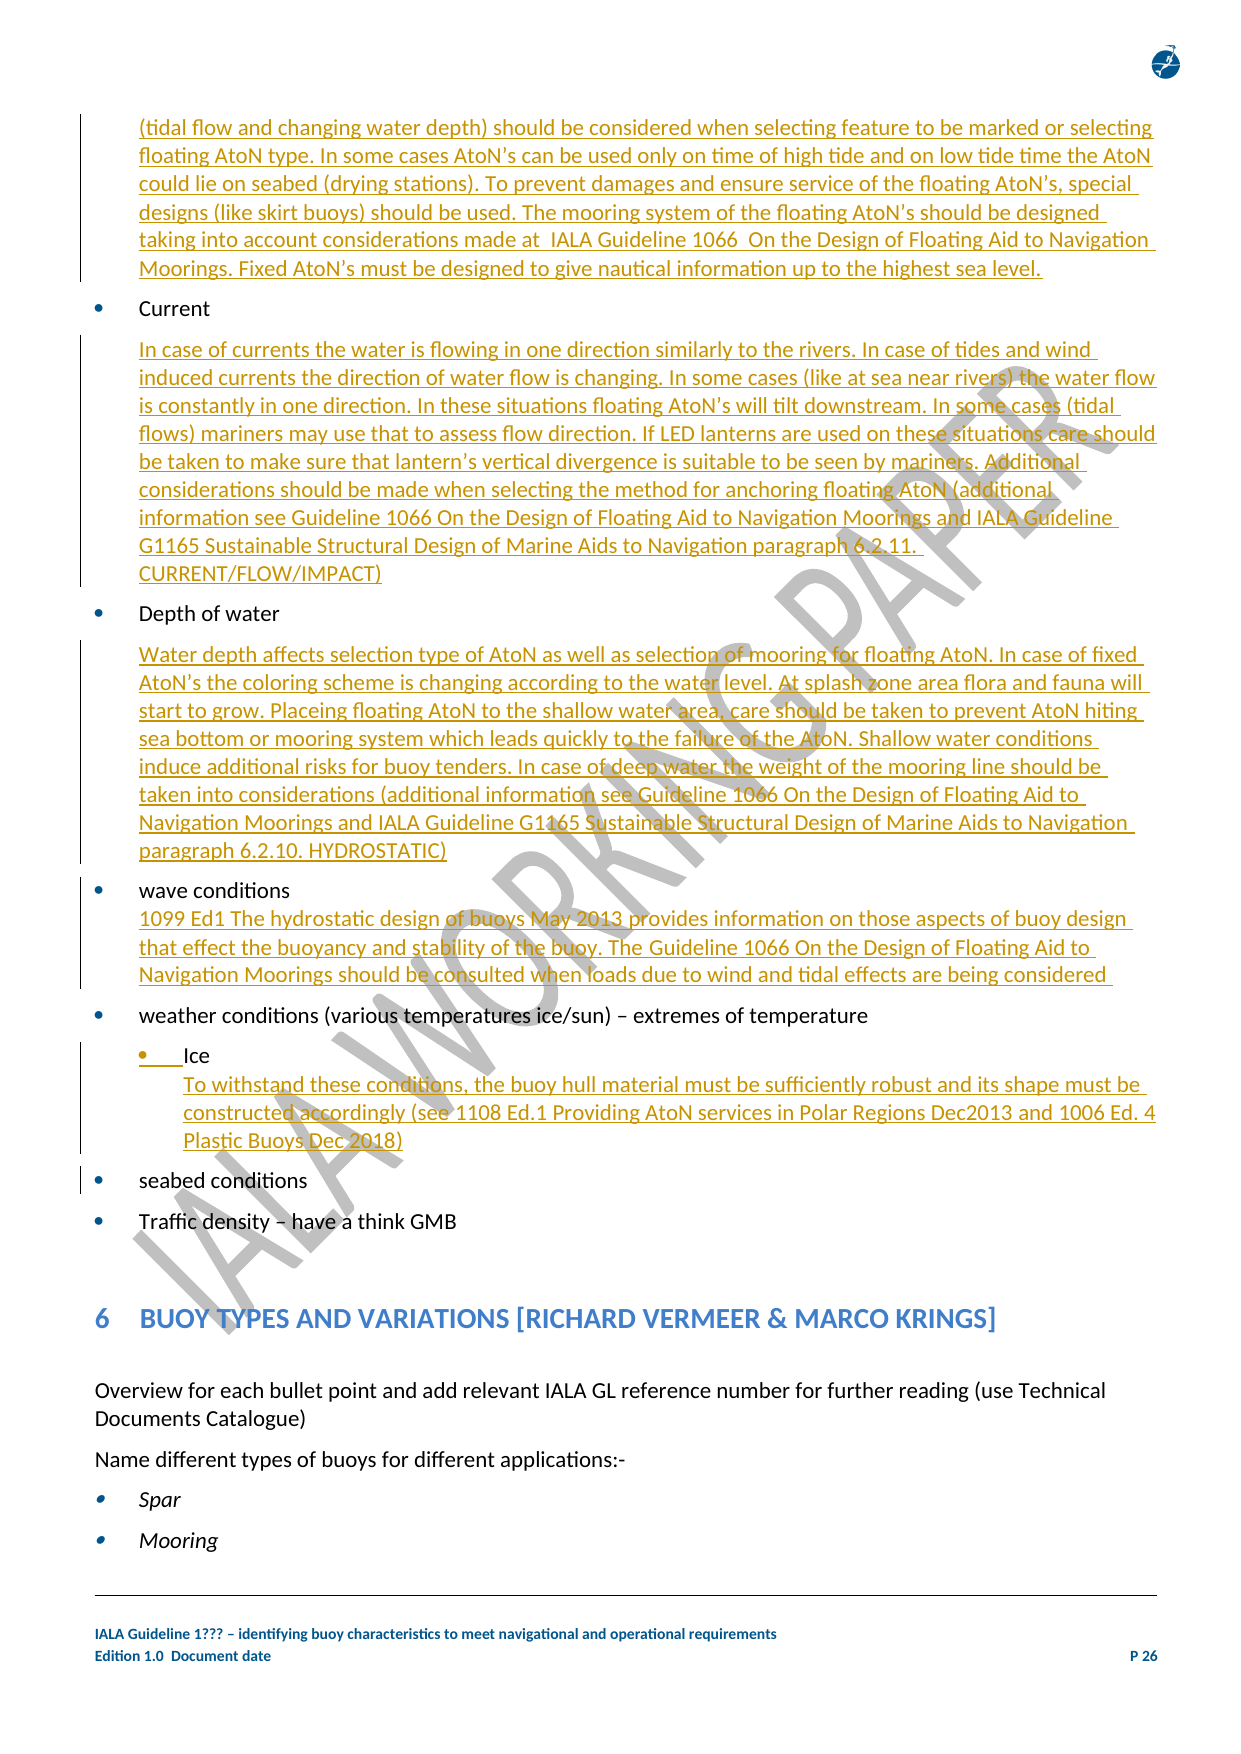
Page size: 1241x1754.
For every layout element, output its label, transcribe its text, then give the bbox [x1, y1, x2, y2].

text Current [94, 294, 1157, 322]
text Overview for each bullet point and add relevant IALA GL reference number for further reading (use Technical Documents Catalogue) [94, 1376, 1157, 1432]
text weather conditions (various temperatures ice/sun) – extremes of temperature [94, 1001, 1157, 1029]
text Spar [94, 1486, 1157, 1513]
text Ice [139, 1042, 1157, 1154]
picture [1120, 0, 1239, 114]
text seabed conditions [94, 1166, 1157, 1194]
subtitle Buoy Types and Variations [Richard Vermeer & Marco Krings] [94, 1300, 1157, 1336]
text wave conditions [94, 877, 1157, 989]
text Traffic density – have a think GMB [94, 1207, 1157, 1235]
text Name different types of buoys for different applications:- [94, 1445, 1157, 1473]
text Mooring [94, 1526, 1157, 1554]
text Depth of water [94, 599, 1157, 627]
